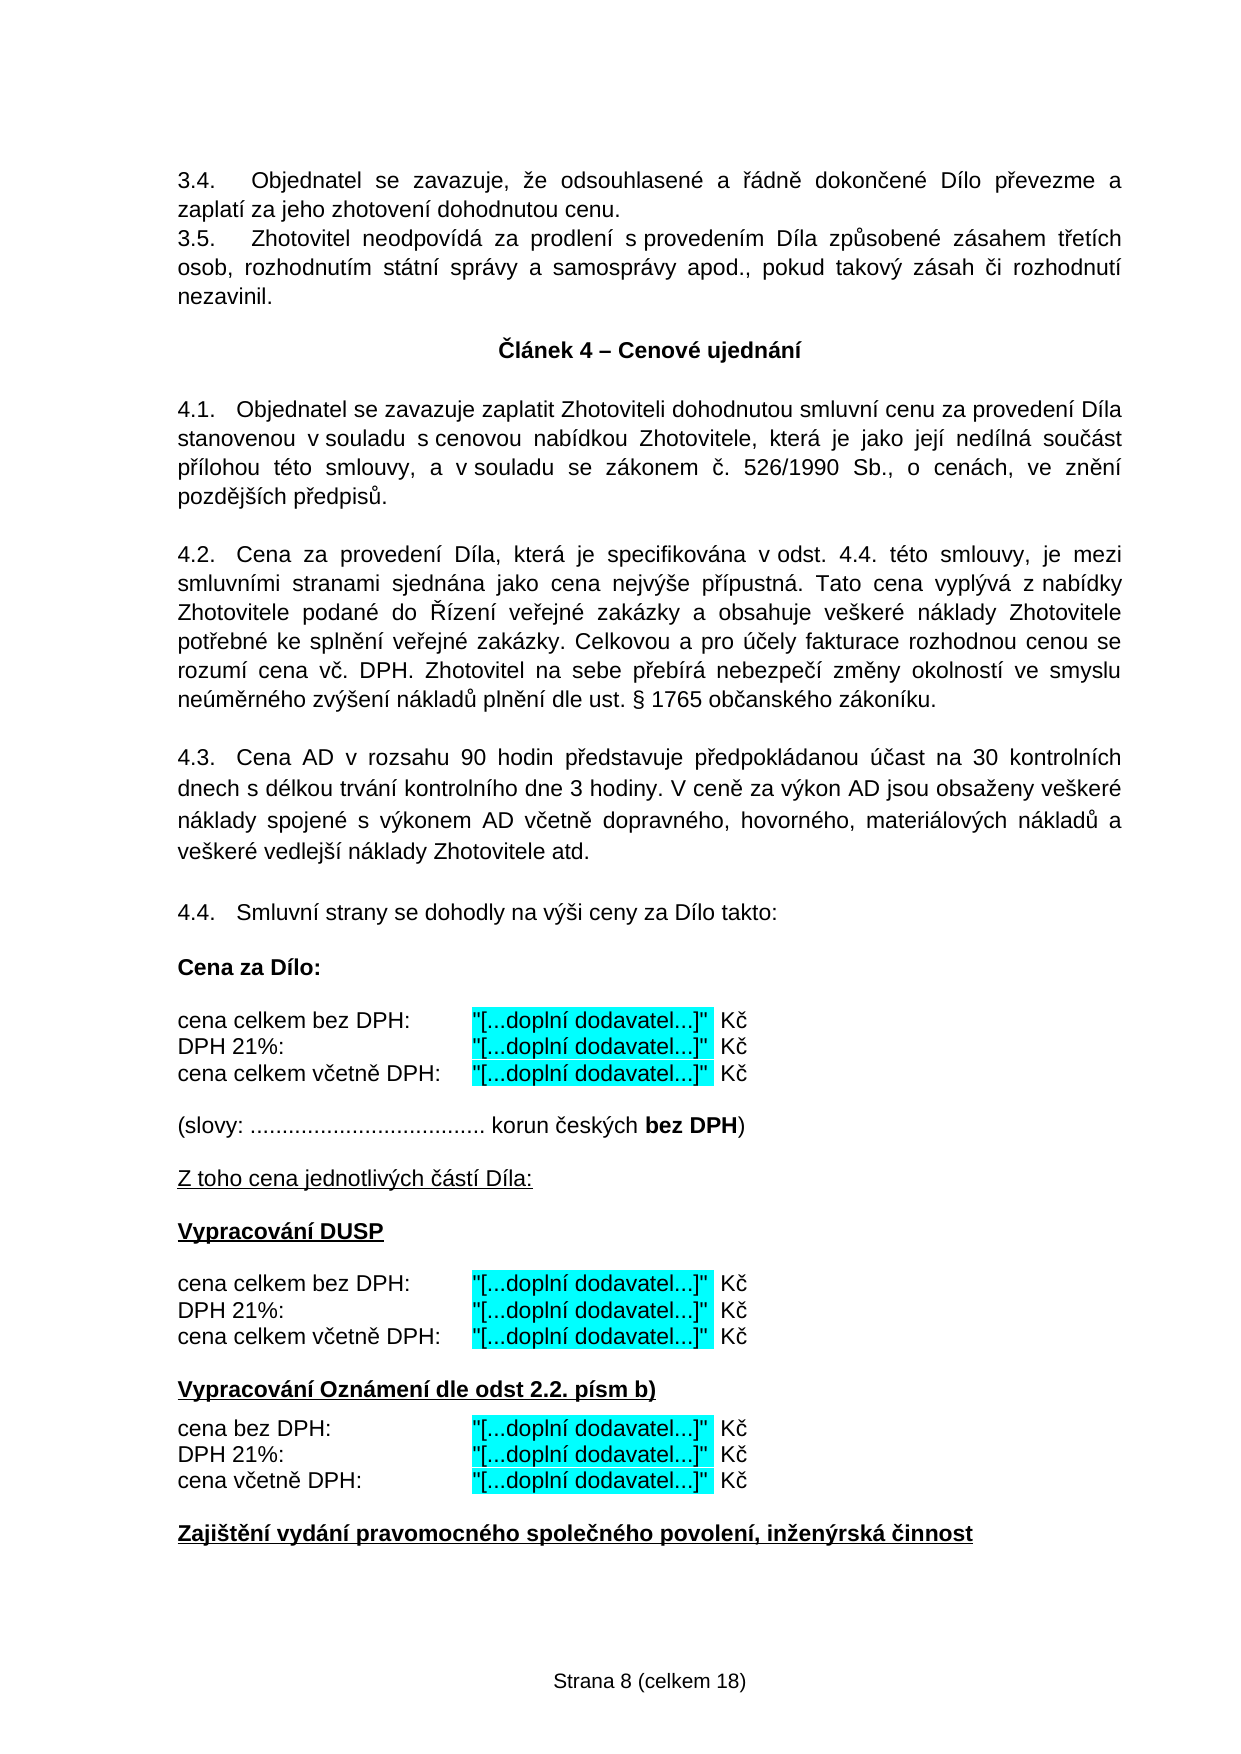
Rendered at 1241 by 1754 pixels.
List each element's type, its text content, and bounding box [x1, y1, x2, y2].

text Vypracování DUSP [177, 1218, 1122, 1244]
text DPH 21%: Kč [714, 1297, 1122, 1323]
text cena celkem bez DPH: Kč [714, 1007, 1122, 1033]
text cena celkem včetně DPH: Kč [177, 1059, 1122, 1086]
text cena včetně DPH: Kč [177, 1467, 1122, 1494]
text DPH 21%: Kč [177, 1441, 472, 1467]
text Cena za Dílo: [177, 954, 1122, 981]
text cena bez DPH: Kč [714, 1415, 1122, 1441]
text Vypracování Oznámení dle odst 2.2. písm b) [177, 1376, 1122, 1402]
text (slovy: ..................................... korun českých bez DPH) [177, 1112, 1122, 1139]
list Objednatel se zavazuje zaplatit Zhotoviteli dohodnutou smluvní cenu za provedení Díla stanovenou v souladu s cenovou nabídkou Zhotovitele, která je jako její nedílná součást přílohou této smlouvy, a v souladu se zákonem č. 526/1990 Sb., o cenách, ve znění pozdějších předpisů. [177, 396, 1122, 509]
text Zajištění vydání pravomocného společného povolení, inženýrská činnost [177, 1520, 1122, 1546]
text DPH 21%: Kč [177, 1297, 472, 1323]
text Z toho cena jednotlivých částí Díla: [177, 1165, 1122, 1191]
text cena celkem včetně DPH: Kč [177, 1323, 472, 1349]
text cena celkem bez DPH: Kč [177, 1007, 472, 1033]
list Zhotovitel neodpovídá za prodlení s provedením Díla způsobené zásahem třetích osob, rozhodnutím státní správy a samosprávy apod., pokud takový zásah či rozhodnutí nezavinil. [177, 225, 1122, 309]
text Článek 4 – Cenové ujednání [177, 337, 1122, 363]
text cena bez DPH: Kč [177, 1415, 472, 1441]
text DPH 21%: Kč [714, 1441, 1122, 1467]
text cena celkem bez DPH: Kč [714, 1270, 1122, 1297]
list Objednatel se zavazuje, že odsouhlasené a řádně dokončené Dílo převezme a zaplatí za jeho zhotovení dohodnutou cenu. [177, 167, 1122, 223]
list Cena AD v rozsahu 90 hodin představuje předpokládanou účast na 30 kontrolních dnech s délkou trvání kontrolního dne 3 hodiny. V ceně za výkon AD jsou obsaženy veškeré náklady spojené s výkonem AD včetně dopravného, hovorného, materiálových nákladů a veškeré vedlejší náklady Zhotovitele atd. [177, 744, 1122, 865]
list Cena za provedení Díla, která je specifikována v odst. 4.4. této smlouvy, je mezi smluvními stranami sjednána jako cena nejvýše přípustná. Tato cena vyplývá z nabídky Zhotovitele podané do Řízení veřejné zakázky a obsahuje veškeré náklady Zhotovitele potřebné ke splnění veřejné zakázky. Celkovou a pro účely fakturace rozhodnou cenou se rozumí cena vč. DPH. Zhotovitel na sebe přebírá nebezpečí změny okolností ve smyslu neúměrného zvýšení nákladů plnění dle ust. § 1765 občanského zákoníku. [177, 541, 1122, 712]
text DPH 21%: Kč [177, 1033, 472, 1059]
text cena celkem bez DPH: Kč [177, 1270, 472, 1297]
text DPH 21%: Kč [714, 1033, 1122, 1059]
list Smluvní strany se dohodly na výši ceny za Dílo takto: [177, 899, 1122, 925]
text cena celkem včetně DPH: Kč [714, 1323, 1122, 1349]
